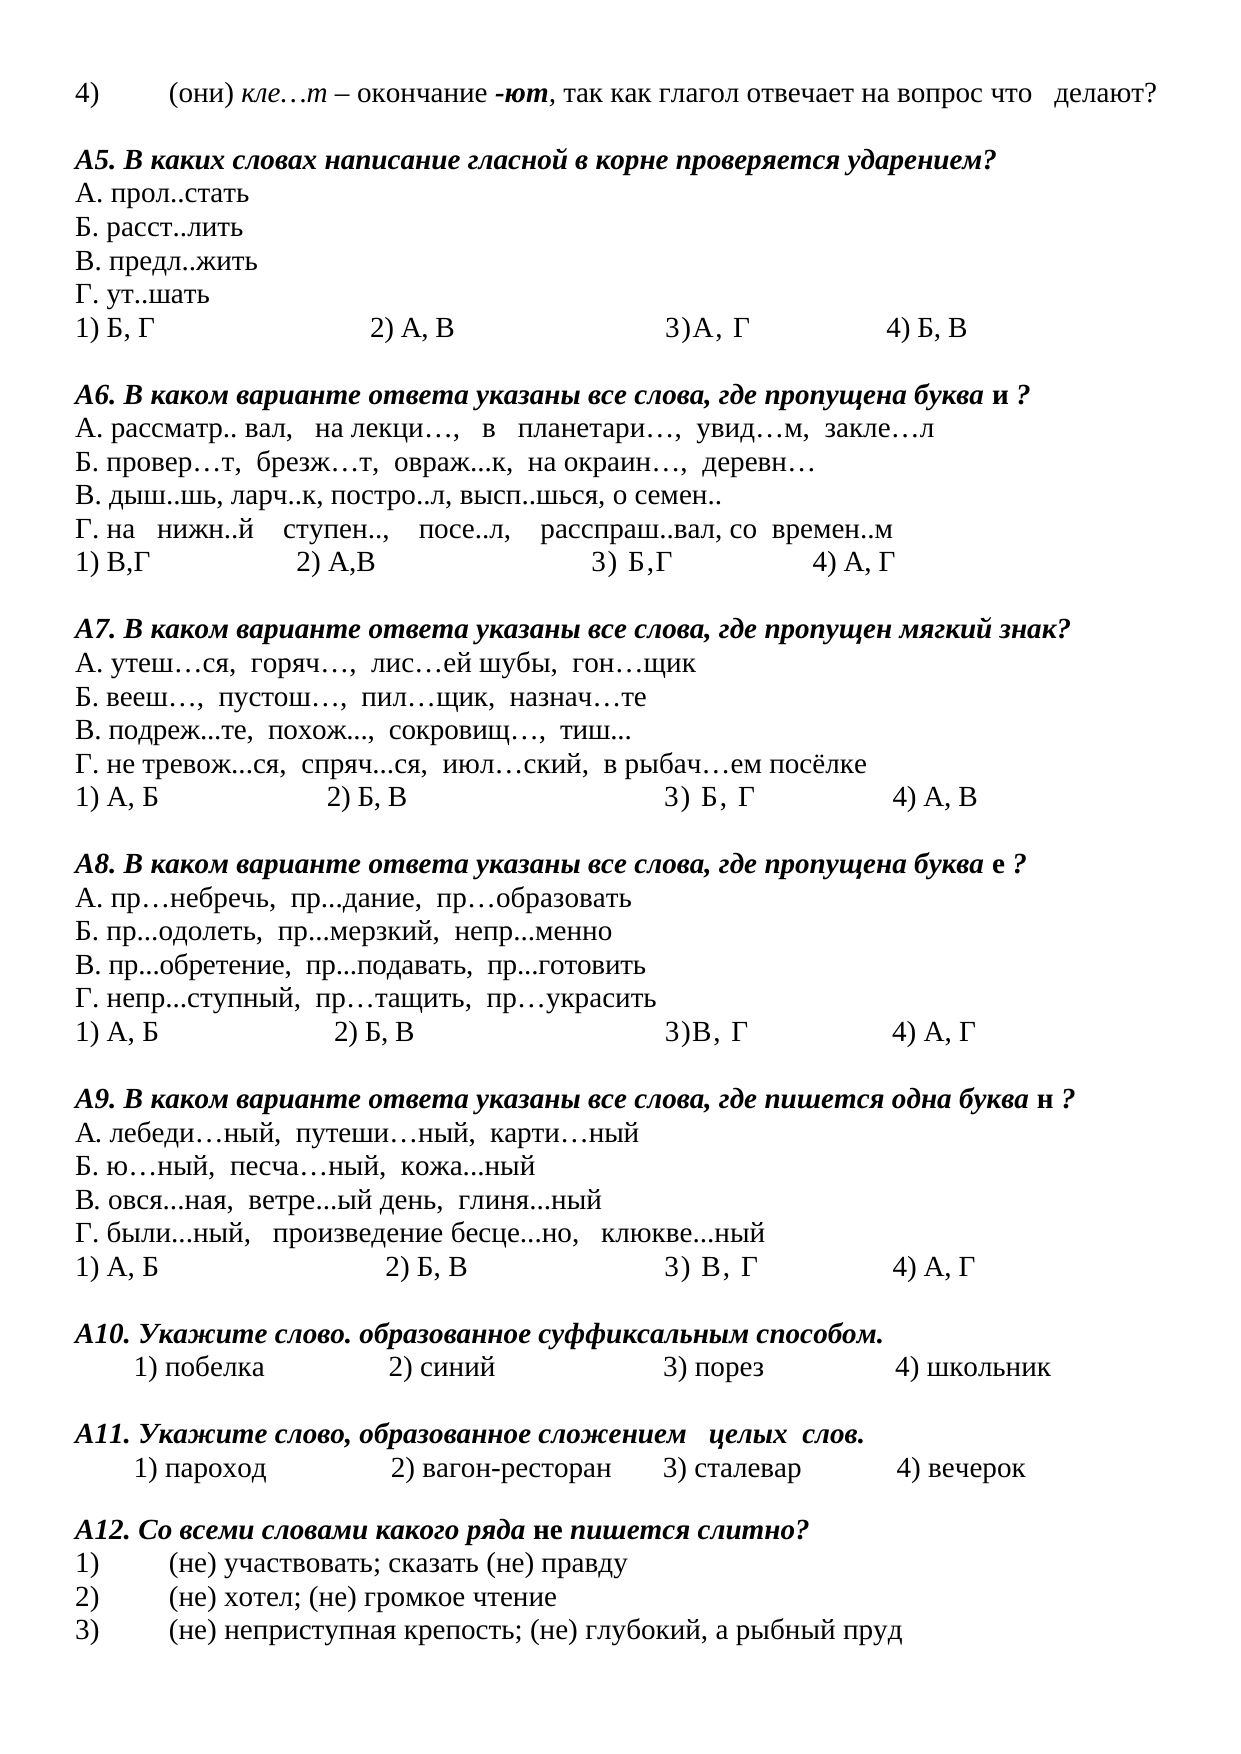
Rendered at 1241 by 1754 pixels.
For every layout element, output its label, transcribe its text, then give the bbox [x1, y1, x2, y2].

text А11. Укажите слово, образованное сложением целых слов. [75, 1417, 1165, 1450]
text А8. В каком варианте ответа указаны все слова, где пропущена буква е ? [75, 846, 1165, 880]
text А12. Со всеми словами какого ряда не пишется слитно? [75, 1512, 1165, 1545]
text 1) А, Б 2) Б, В 3)В, Г 4) А, Г [75, 1014, 1165, 1048]
text А. пр…небречь, пр...дание, пр…образовать [75, 880, 1165, 913]
list (не) неприступная крепость; (не) глубокий, а рыбный пруд [75, 1612, 1165, 1646]
text А9. В каком варианте ответа указаны все слова, где пишется одна буква н ? [75, 1081, 1165, 1115]
text А. рассматр.. вал, на лекци…, в планетари…, увид…м, закле…л [75, 410, 1165, 444]
text B. овся...ная, ветре...ый день, глиня...ный [75, 1182, 1165, 1215]
text A. лебеди…ный, путеши…ный, карти…ный Б. ю…ный, песча…ный, кожа...ный [75, 1115, 1165, 1182]
text 1) пароход 2) вагон-ресторан 3) сталевар 4) вечерок [75, 1450, 1165, 1484]
text 1) побелка 2) синий 3) порез 4) школьник [75, 1349, 1165, 1383]
text В. пр...обретение, пр...подавать, пр...готовить [75, 947, 1165, 981]
text А5. В каких словах написание гласной в корне проверяется ударением? А. прол..стать Б. расст..лить В. предл..жить Г. ут..шать 1) Б, Г 2) А, В 3)А, Г 4) Б, В [75, 142, 1165, 343]
text А10. Укажите слово. образованное суффиксальным способом. [75, 1316, 1165, 1349]
text Г. были...ный, произведение бесце...но, клюкве...ный 1) А, Б 2) Б, В 3) В, Г 4) А, Г [75, 1215, 1165, 1282]
text В. подреж...те, похож..., сокровищ…, тиш... [75, 712, 1165, 746]
text Б. пр...одолеть, пр...мерзкий, непр...менно [75, 913, 1165, 947]
text А7. В каком варианте ответа указаны все слова, где пропущен мягкий знак? А. утеш…ся, горяч…, лис…ей шубы, гон…щик [75, 612, 1165, 679]
text Б. провер…т, брезж…т, овраж...к, на окраин…, деревн… В. дыш..шь, ларч..к, постро..л, высп..шься, о семен.. [75, 444, 1165, 511]
text 1) А, Б 2) Б, В 3) Б, Г 4) А, В [75, 779, 1165, 813]
list (они) кле…т – окончание -ют, так как глагол отвечает на вопрос что делают? [75, 75, 1165, 108]
text Г. не тревож...ся, спряч...ся, июл…ский, в рыбач…ем посёлке [75, 746, 1165, 779]
text Б. вееш…, пустош…, пил…щик, назнач…те [75, 679, 1165, 712]
text Г. на нижн..й ступен.., посе..л, расспраш..вал, со времен..м 1) В,Г 2) A,B 3) Б,Г 4) А, Г [75, 511, 1165, 578]
text А6. В каком варианте ответа указаны все слова, где пропущена буква и ? [75, 377, 1165, 410]
list (не) хотел; (не) громкое чтение [75, 1579, 1165, 1612]
text Г. непр...ступный, пр…тащить, пр…украсить [75, 981, 1165, 1014]
list (не) участвовать; сказать (не) правду [75, 1545, 1165, 1579]
